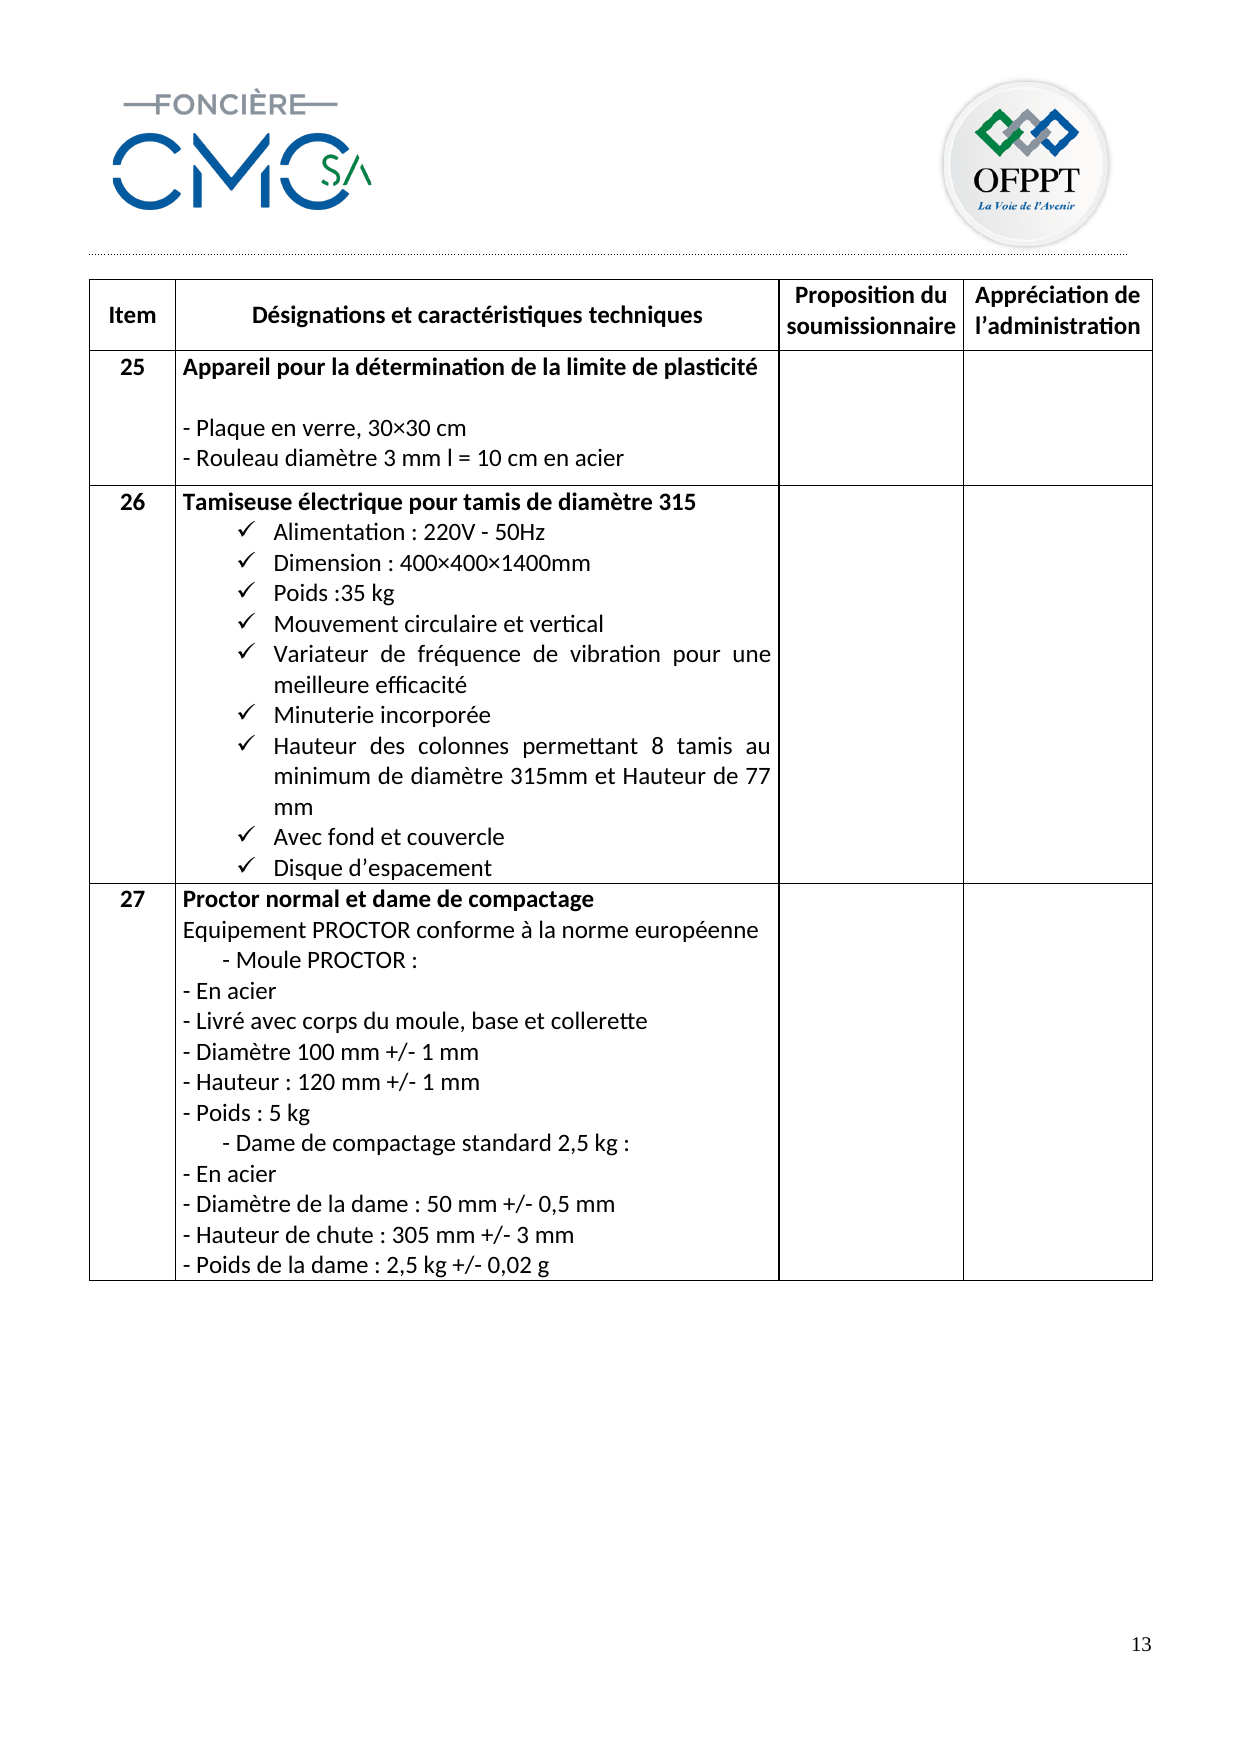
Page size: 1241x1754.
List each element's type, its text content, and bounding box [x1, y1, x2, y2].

table_header Appréciation de l’administration [964, 280, 1152, 350]
table_header Item [90, 280, 175, 350]
table_cell 27 [90, 884, 175, 1280]
table_cell [780, 351, 963, 484]
table_cell [780, 884, 963, 1280]
table_header Proposition du soumissionnaire [780, 280, 963, 350]
table_cell [964, 884, 1152, 1280]
table_cell 25 [90, 351, 175, 484]
table_cell [964, 486, 1152, 882]
table_cell Tamiseuse électrique pour tamis de diamètre 315 Alimentation : 220V - 50Hz Dimension : 400×400×1400mm Poids :35 kg Mouvement circulaire et vertical Variateur de fréquence de vibration pour une meilleure efficacité Minuterie incorporée Hauteur des colonnes permettant 8 tamis au minimum de diamètre 315mm et Hauteur de 77 mm Avec fond et couvercle Disque d’espacement [176, 486, 778, 882]
picture [112, 88, 372, 210]
table_cell [964, 351, 1152, 484]
table_cell [780, 486, 963, 882]
table_cell Proctor normal et dame de compactage Equipement PROCTOR conforme à la norme européenne - Moule PROCTOR : - En acier - Livré avec corps du moule, base et collerette - Diamètre 100 mm +/- 1 mm - Hauteur : 120 mm +/- 1 mm - Poids : 5 kg - Dame de compactage standard 2,5 kg : - En acier - Diamètre de la dame : 50 mm +/- 0,5 mm - Hauteur de chute : 305 mm +/- 3 mm - Poids de la dame : 2,5 kg +/- 0,02 g [176, 884, 778, 1280]
table_cell Appareil pour la détermination de la limite de plasticité - Plaque en verre, 30×30 cm - Rouleau diamètre 3 mm l = 10 cm en acier [176, 351, 778, 484]
table_cell 26 [90, 486, 175, 882]
table_header Désignations et caractéristiques techniques [176, 280, 778, 350]
picture [935, 73, 1116, 254]
